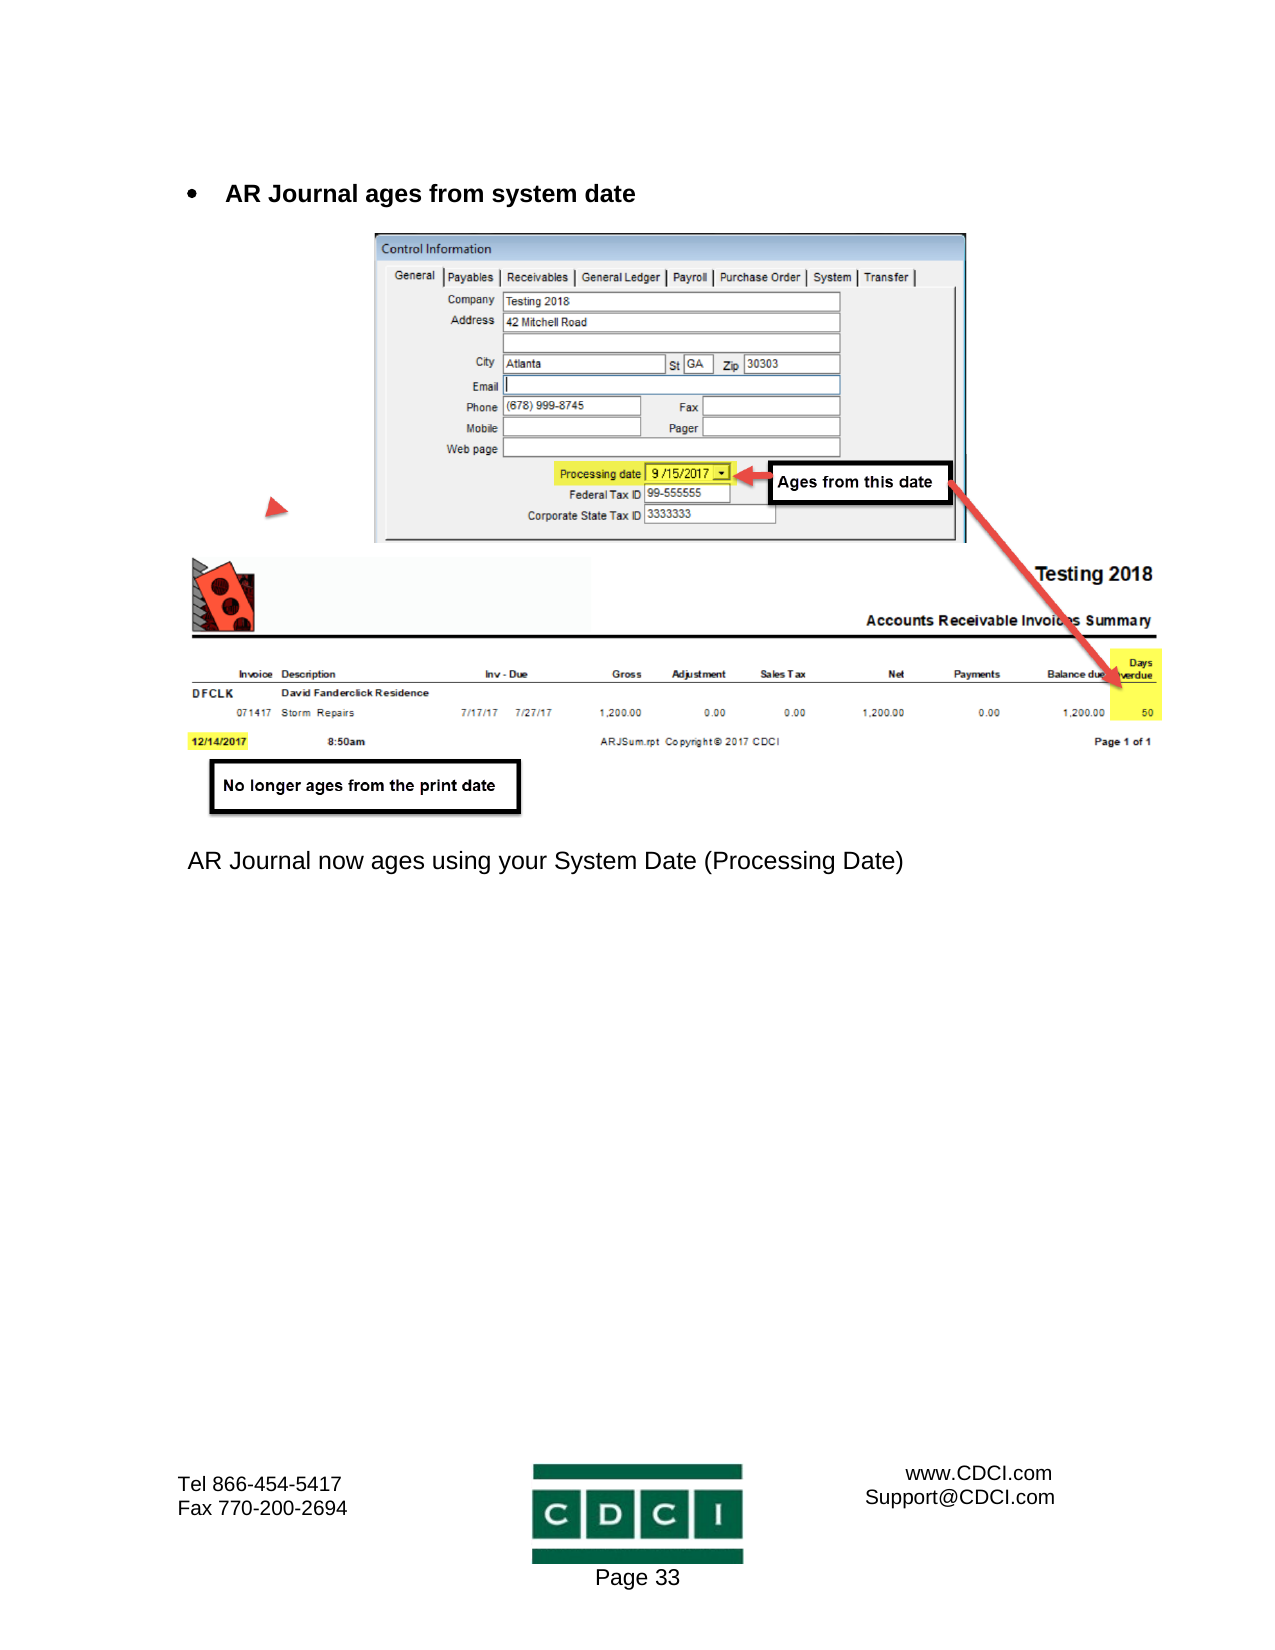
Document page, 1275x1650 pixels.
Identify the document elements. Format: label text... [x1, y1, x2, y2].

picture [187, 232, 1163, 818]
list AR Journal ages from system date [187, 179, 1087, 208]
text AR Journal now ages using your System Date (Processing Date) [187, 846, 1087, 875]
picture [531, 1463, 744, 1564]
